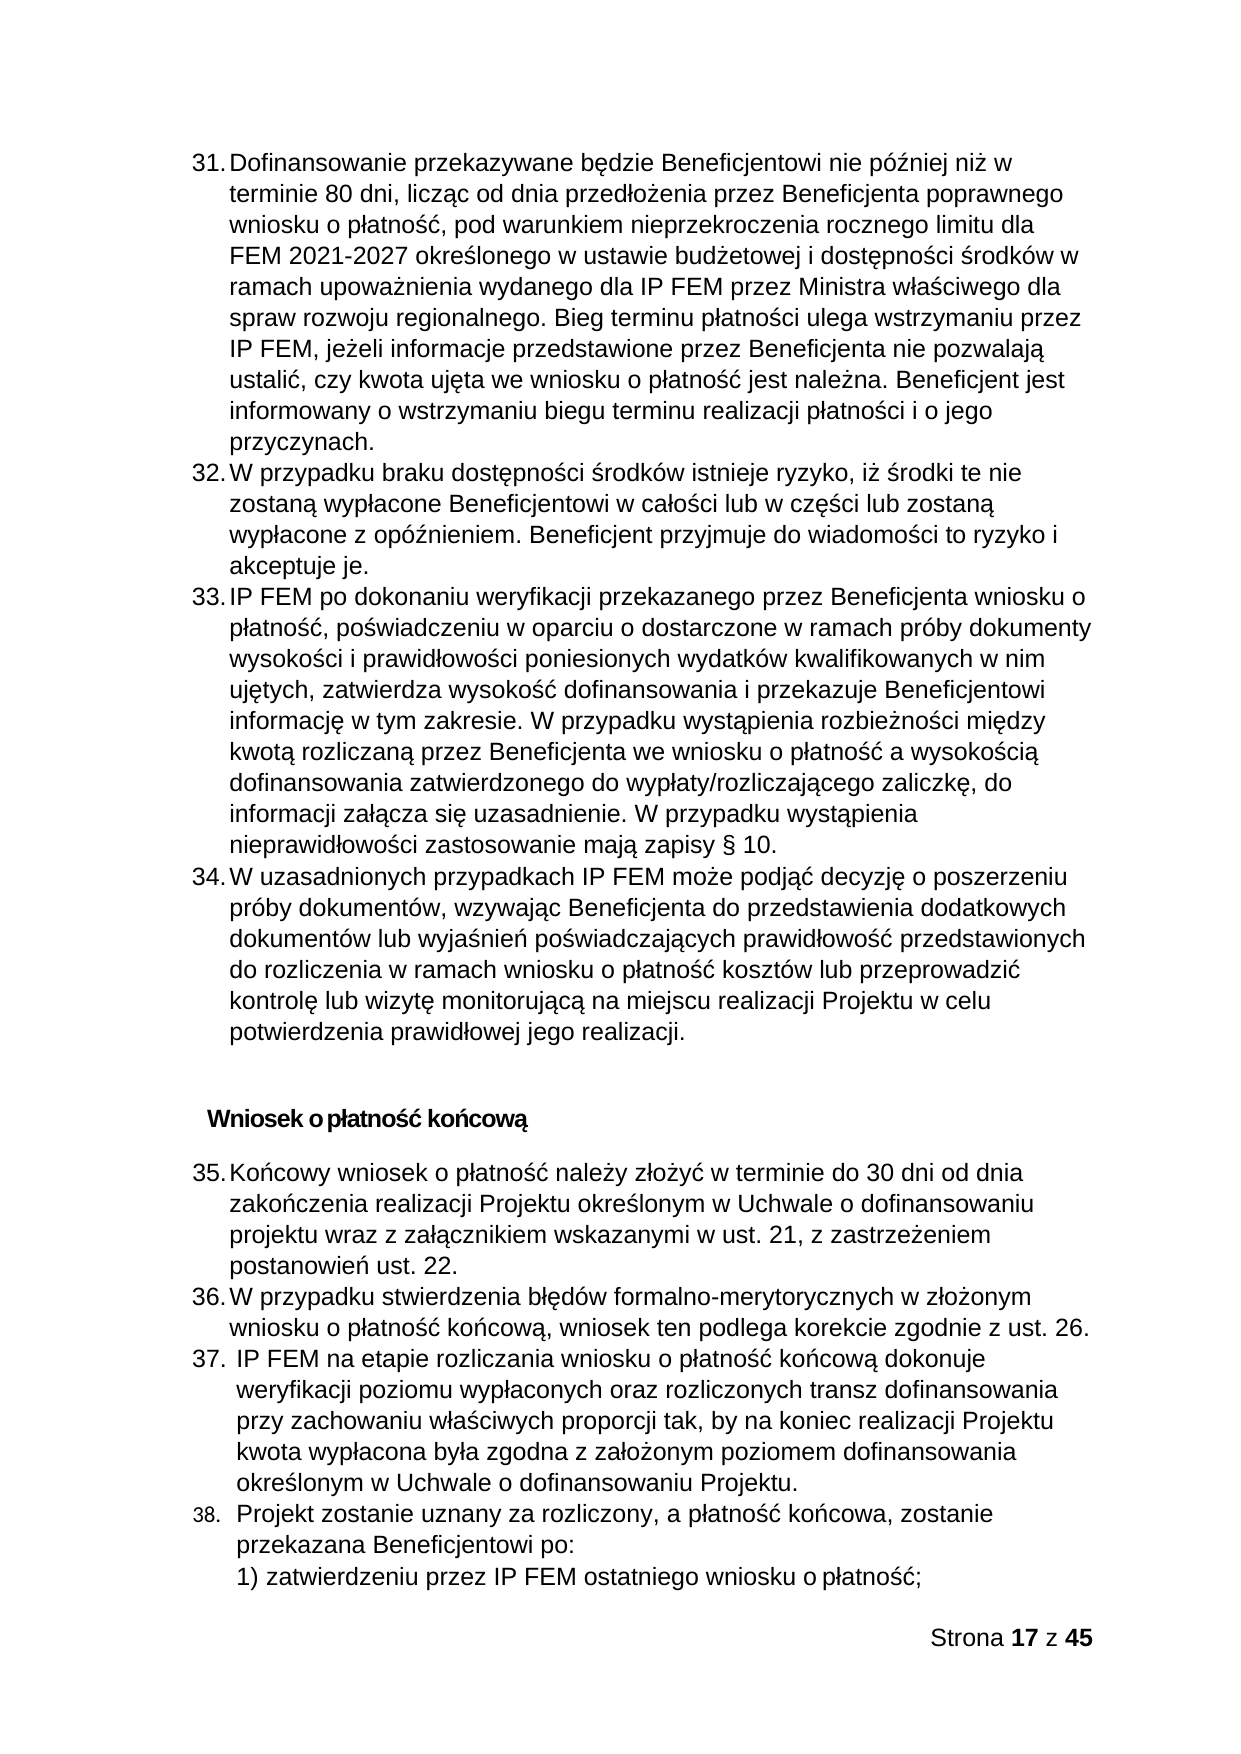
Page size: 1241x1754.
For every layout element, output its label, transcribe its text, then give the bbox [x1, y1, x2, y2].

subtitle IP FEM po dokonaniu weryfikacji przekazanego przez Beneficjenta wniosku o płatność, poświadczeniu w oparciu o dostarczone w ramach próby dokumenty wysokości i prawidłowości poniesionych wydatków kwalifikowanych w nim ujętych, zatwierdza wysokość dofinansowania i przekazuje Beneficjentowi informację w tym zakresie. W przypadku wystąpienia rozbieżności między kwotą rozliczaną przez Beneficjenta we wniosku o płatność a wysokością dofinansowania zatwierdzonego do wypłaty/rozliczającego zaliczkę, do informacji załącza się uzasadnienie. W przypadku wystąpienia nieprawidłowości zastosowanie mają zapisy § 10. [192, 582, 1093, 859]
subtitle Projekt zostanie uznany za rozliczony, a płatność końcowa, zostanie przekazana Beneficjentowi po: [192, 1499, 1093, 1559]
title Wniosek o płatność końcową [177, 1104, 1093, 1133]
subtitle IP FEM na etapie rozliczania wniosku o płatność końcową dokonuje weryfikacji poziomu wypłaconych oraz rozliczonych transz dofinansowania przy zachowaniu właściwych proporcji tak, by na koniec realizacji Projektu kwota wypłacona była zgodna z założonym poziomem dofinansowania określonym w Uchwale o dofinansowaniu Projektu. [192, 1344, 1093, 1497]
subtitle W uzasadnionych przypadkach IP FEM może podjąć decyzję o poszerzeniu próby dokumentów, wzywając Beneficjenta do przedstawienia dodatkowych dokumentów lub wyjaśnień poświadczających prawidłowość przedstawionych do rozliczenia w ramach wniosku o płatność kosztów lub przeprowadzić kontrolę lub wizytę monitorującą na miejscu realizacji Projektu w celu potwierdzenia prawidłowej jego realizacji. [192, 862, 1093, 1046]
subtitle W przypadku stwierdzenia błędów formalno-merytorycznych w złożonym wniosku o płatność końcową, wniosek ten podlega korekcie zgodnie z ust. 26. [192, 1282, 1093, 1342]
subtitle zatwierdzeniu przez IP FEM ostatniego wniosku o płatność; [236, 1562, 1093, 1590]
subtitle W przypadku braku dostępności środków istnieje ryzyko, iż środki te nie zostaną wypłacone Beneficjentowi w całości lub w części lub zostaną wypłacone z opóźnieniem. Beneficjent przyjmuje do wiadomości to ryzyko i akceptuje je. [192, 458, 1093, 580]
subtitle Końcowy wniosek o płatność należy złożyć w terminie do 30 dni od dnia zakończenia realizacji Projektu określonym w Uchwale o dofinansowaniu projektu wraz z załącznikiem wskazanymi w ust. 21, z zastrzeżeniem postanowień ust. 22. [192, 1158, 1093, 1279]
subtitle Dofinansowanie przekazywane będzie Beneficjentowi nie później niż w terminie 80 dni, licząc od dnia przedłożenia przez Beneficjenta poprawnego wniosku o płatność, pod warunkiem nieprzekroczenia rocznego limitu dla FEM 2021-2027 określonego w ustawie budżetowej i dostępności środków w ramach upoważnienia wydanego dla IP FEM przez Ministra właściwego dla spraw rozwoju regionalnego. Bieg terminu płatności ulega wstrzymaniu przez IP FEM, jeżeli informacje przedstawione przez Beneficjenta nie pozwalają ustalić, czy kwota ujęta we wniosku o płatność jest należna. Beneficjent jest informowany o wstrzymaniu biegu terminu realizacji płatności i o jego przyczynach. [192, 148, 1093, 456]
